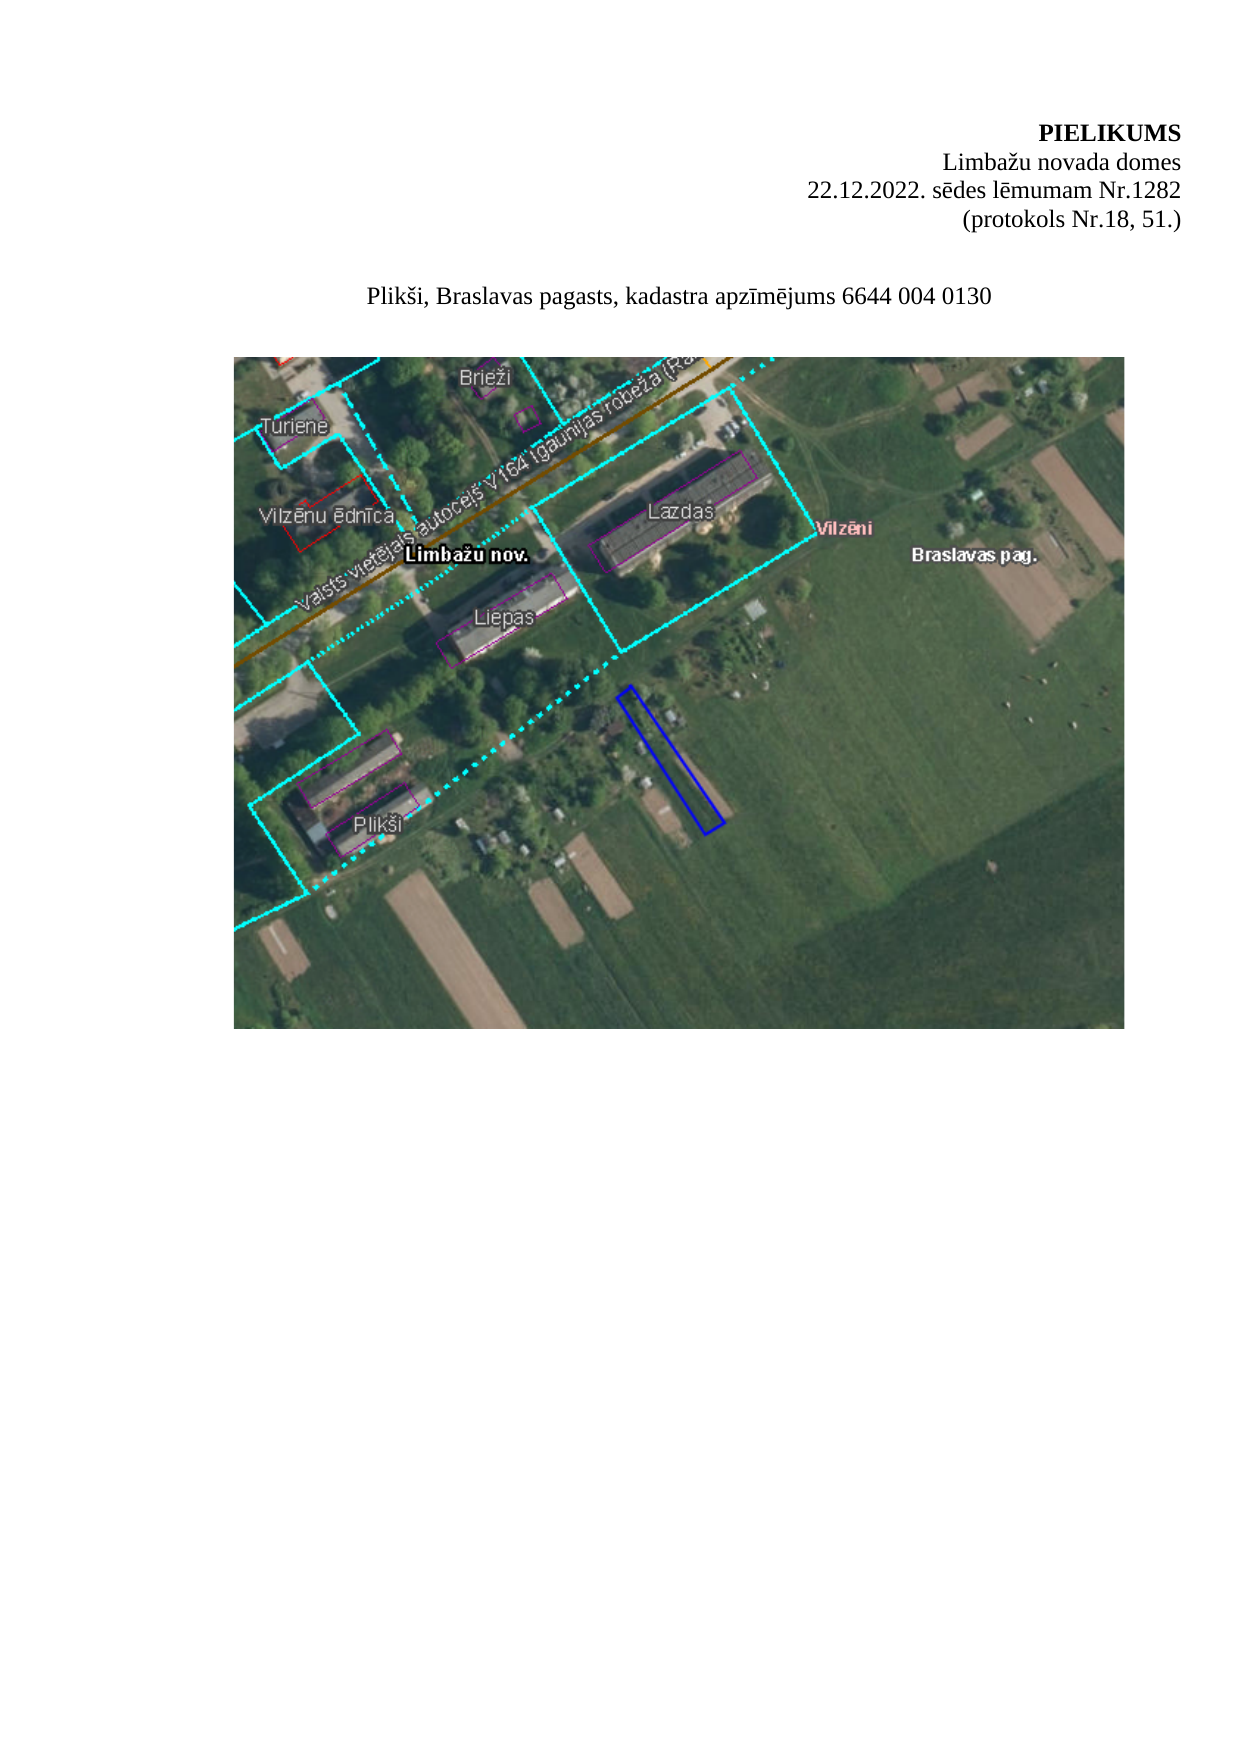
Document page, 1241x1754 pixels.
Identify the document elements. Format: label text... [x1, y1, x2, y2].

picture [233, 357, 1125, 1029]
text Limbažu novada domes [177, 147, 1181, 176]
text 22.12.2022. sēdes lēmumam Nr.1282 [177, 176, 1181, 204]
text (protokols Nr.18, 51.) [177, 204, 1181, 233]
text PIELIKUMS [177, 118, 1181, 147]
text Plikši, Braslavas pagasts, kadastra apzīmējums 6644 004 0130 [177, 281, 1181, 309]
